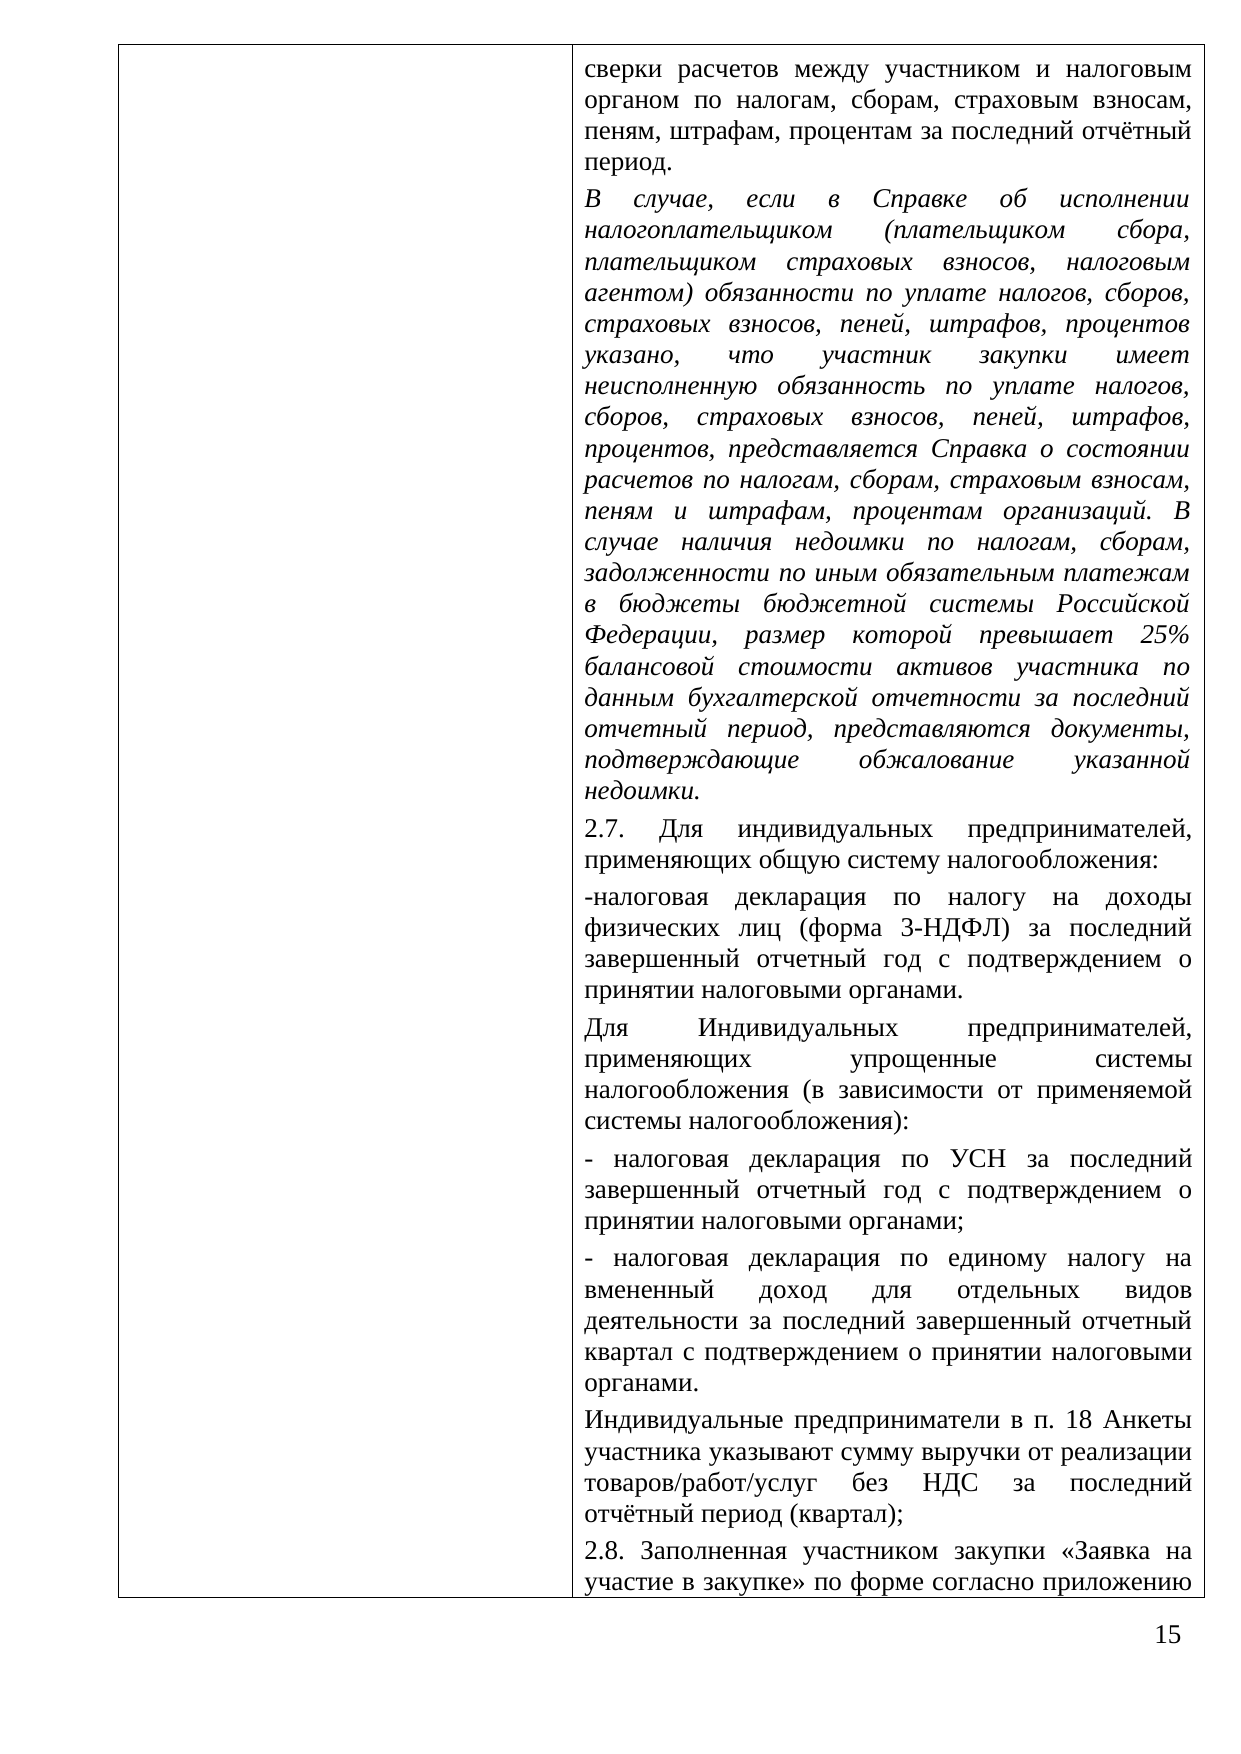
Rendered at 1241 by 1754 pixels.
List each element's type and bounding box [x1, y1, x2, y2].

table_header [573, 45, 1204, 1597]
table_header [119, 45, 572, 1597]
